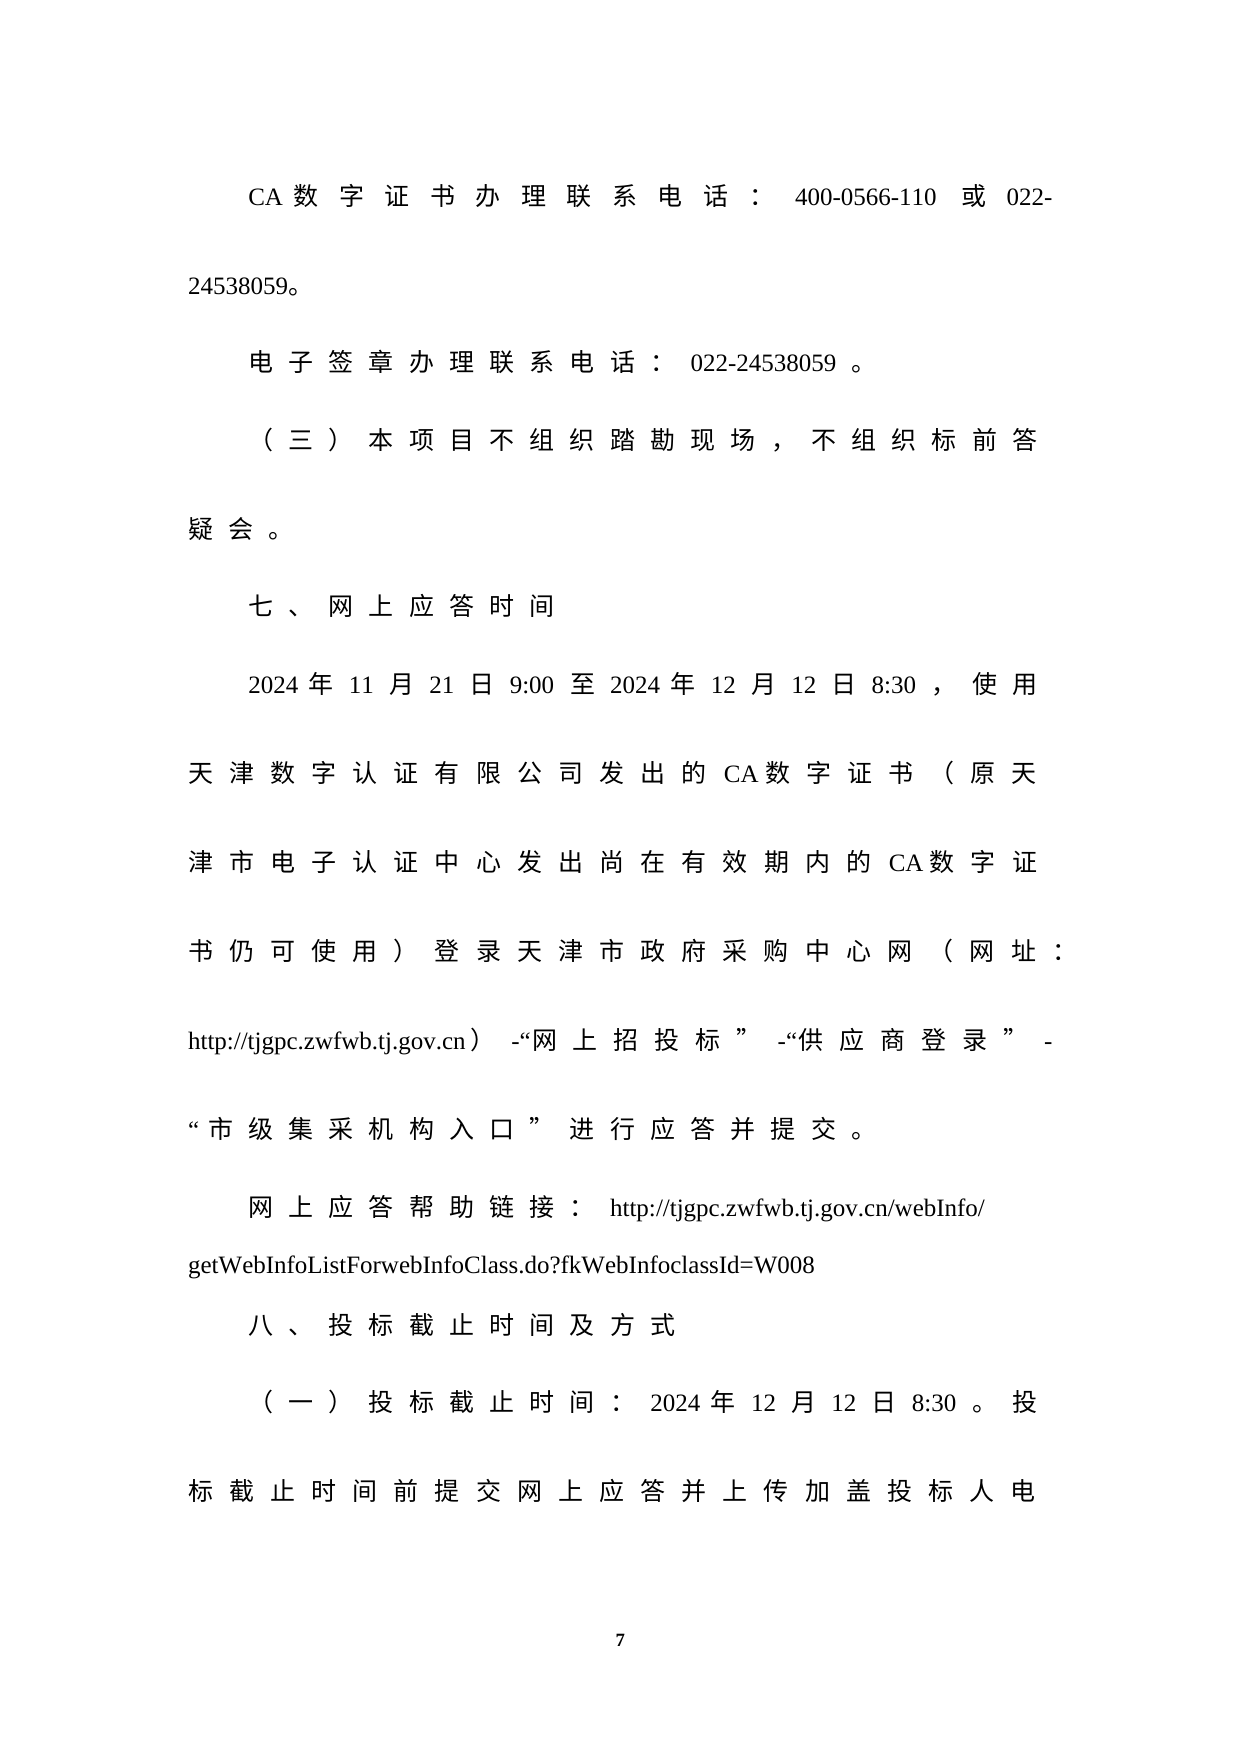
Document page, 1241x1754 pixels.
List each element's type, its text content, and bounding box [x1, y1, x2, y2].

text 八、投标截止时间及方式 [188, 1294, 1052, 1353]
text 2024年11月21日9:00至2024年12月12日8:30，使用天津数字认证有限公司发出的CA数字证书（原天津市电子认证中心发出尚在有效期内的CA数字证书仍可使用）登录天津市政府采购中心网（网址：http://tjgpc.zwfwb.tj.gov.cn）-“网上招投标”-“供应商登录”-“市级集采机构入口”进行应答并提交。 [188, 653, 1052, 1157]
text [188, 1371, 1052, 1519]
text 网上应答帮助链接：http://tjgpc.zwfwb.tj.gov.cn/webInfo/getWebInfoListForwebInfoClass.do?fkWebInfoclassId=W008 [188, 1175, 1052, 1279]
text 电子签章办理联系电话：022-24538059。 [188, 331, 1052, 390]
text 七、网上应答时间 [188, 575, 1052, 634]
text （三）本项目不组织踏勘现场，不组织标前答疑会。 [188, 408, 1052, 557]
text CA数字证书办理联系电话：400-0566-110或022-24538059。 [188, 164, 1052, 313]
